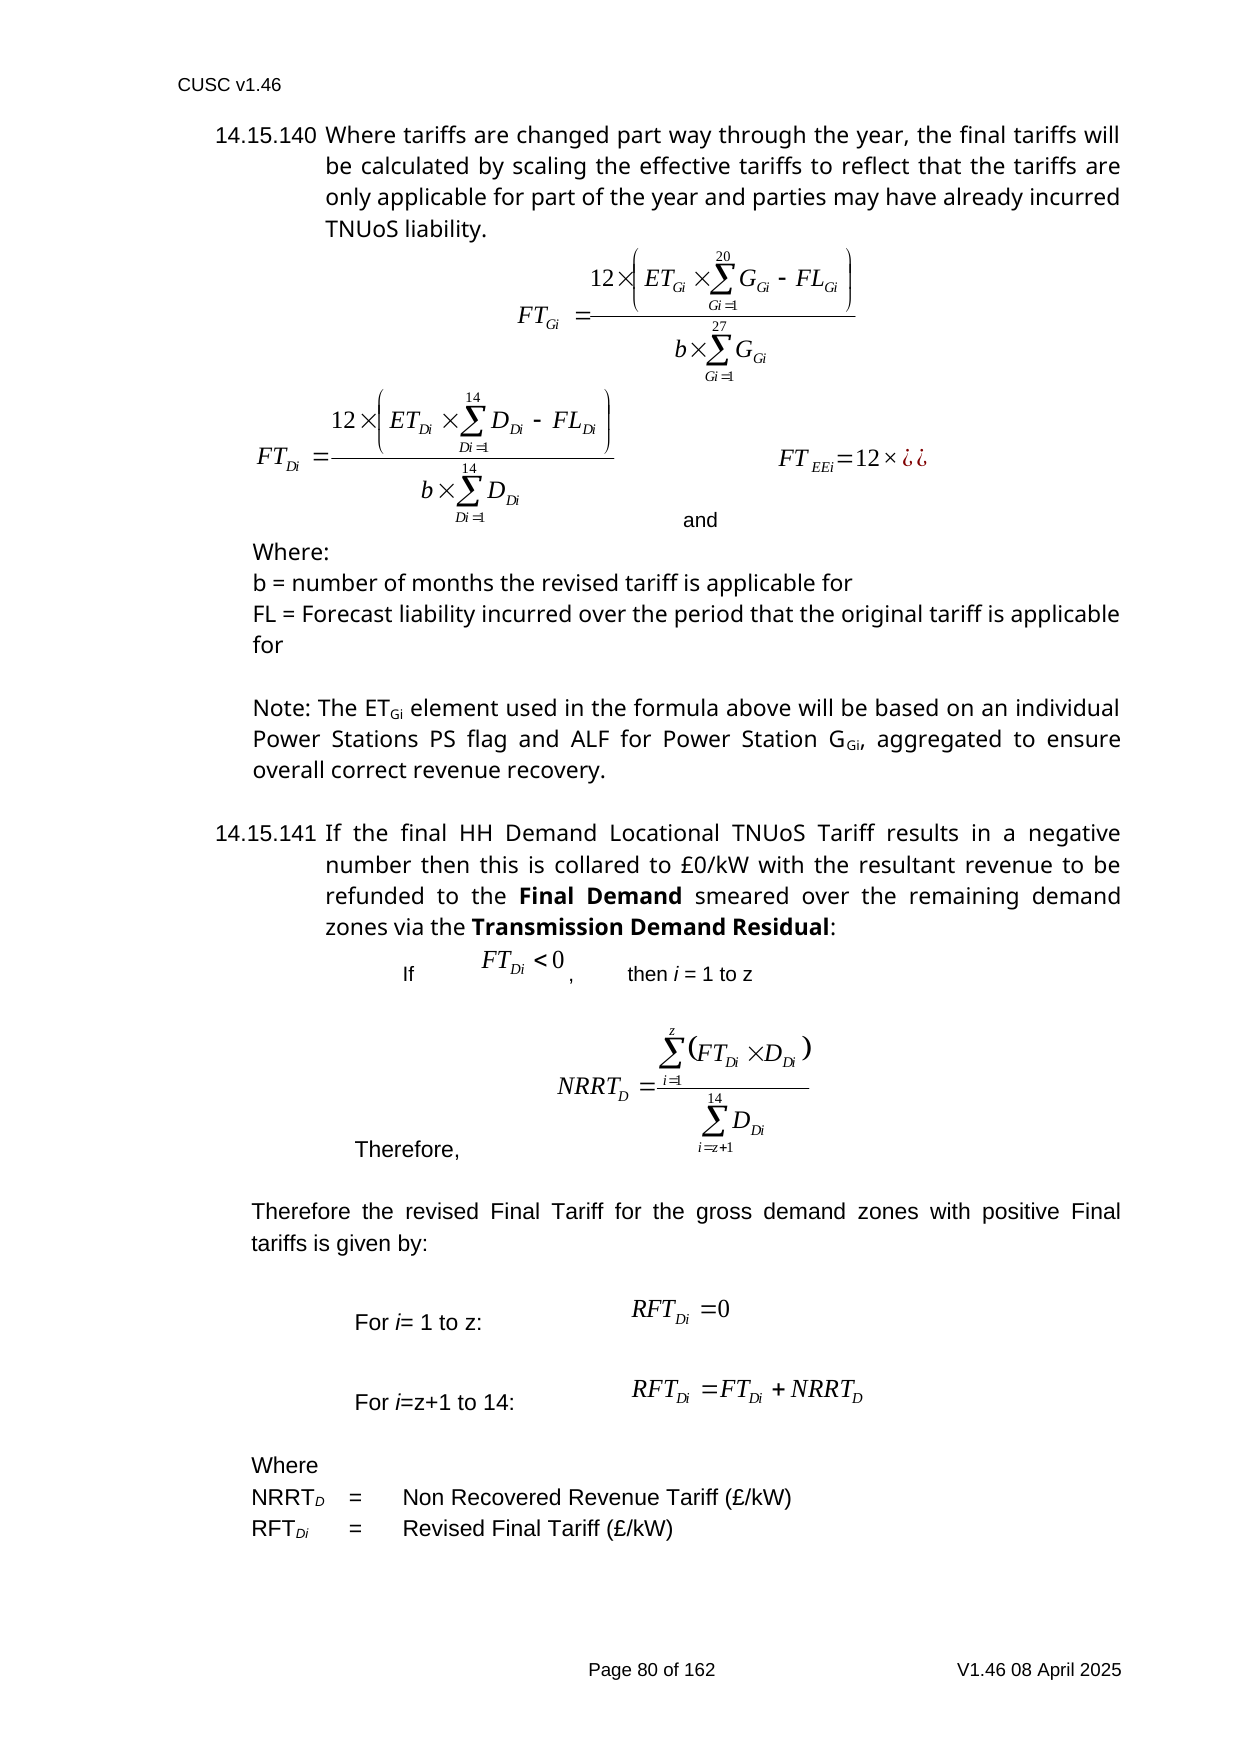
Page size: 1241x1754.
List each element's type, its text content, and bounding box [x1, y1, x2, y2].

text For i=z+1 to 14: [177, 1371, 1121, 1415]
text RFTDi = Revised Final Tariff (£/kW) [251, 1515, 1121, 1541]
text NRRTD = Non Recovered Revenue Tariff (£/kW) [251, 1483, 1121, 1510]
text Where: [252, 535, 1121, 567]
text and [177, 386, 1121, 535]
list Where tariffs are changed part way through the year, the final tariffs will be calculated by scaling the effective tariffs to reflect that the tariffs are only applicable for part of the year and parties may have already incurred TNUoS liability. [215, 119, 1121, 244]
text Therefore the revised Final Tariff for the gross demand zones with positive Final tariffs is given by: [177, 1198, 1121, 1256]
text Where [251, 1452, 1121, 1478]
text Therefore, [177, 1019, 1121, 1162]
text For i= 1 to z: [177, 1292, 1121, 1336]
text b = number of months the revised tariff is applicable for [252, 567, 1121, 598]
text FL = Forecast liability incurred over the period that the original tariff is applicable for [252, 598, 1121, 660]
text If , then i = 1 to z [177, 942, 1121, 986]
text Note: The ETGi element used in the formula above will be based on an individual Power Stations PS flag and ALF for Power Station GGi, aggregated to ensure overall correct revenue recovery. [252, 692, 1121, 786]
list If the final HH Demand Locational TNUoS Tariff results in a negative number then this is collared to £0/kW with the resultant revenue to be refunded to the Final Demand smeared over the remaining demand zones via the Transmission Demand Residual: [215, 817, 1121, 942]
